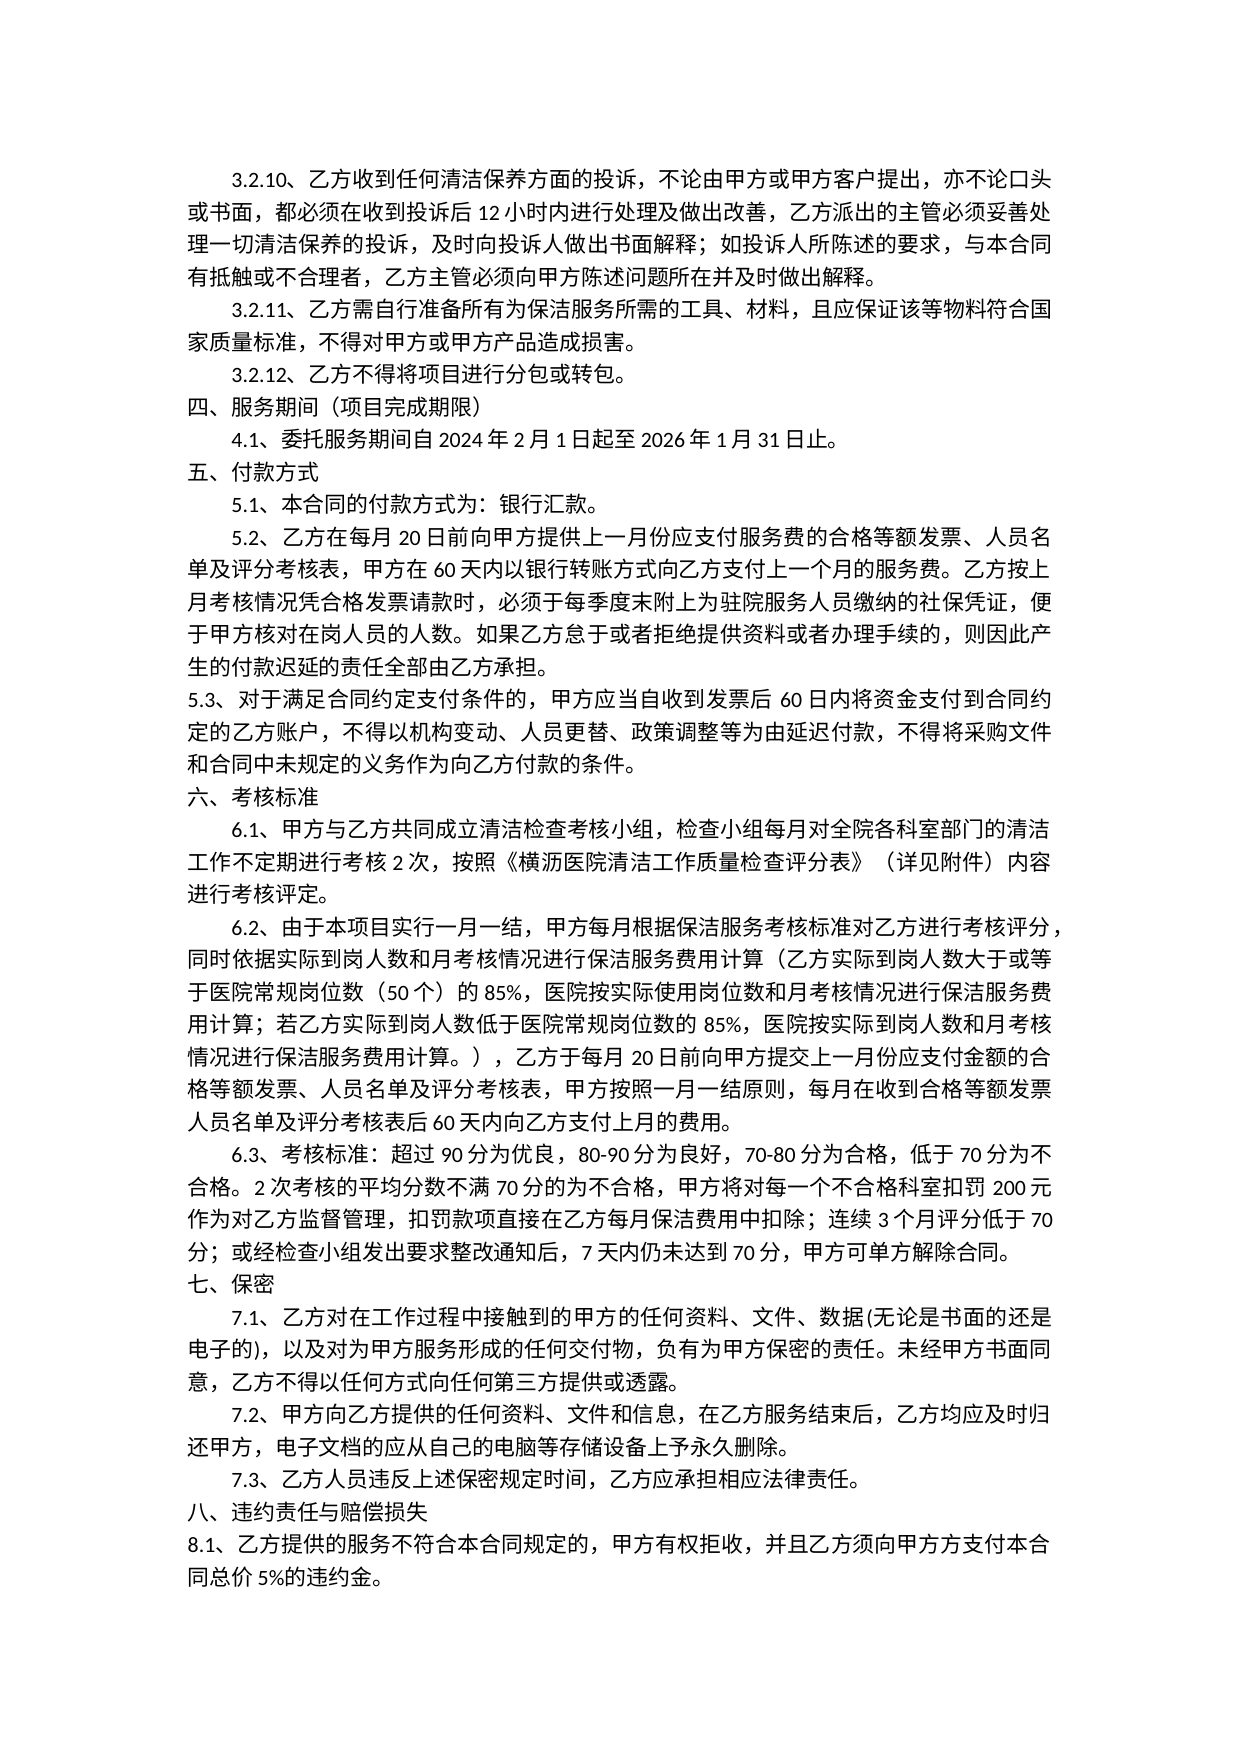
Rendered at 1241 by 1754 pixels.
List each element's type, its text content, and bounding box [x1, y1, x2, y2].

text 8.1、乙方提供的服务不符合本合同规定的，甲方有权拒收，并且乙方须向甲方方支付本合同总价5%的违约金。 [187, 1527, 1053, 1592]
text 八、违约责任与赔偿损失 [187, 1494, 1053, 1527]
text 4.1、委托服务期间自2024年2月1日起至2026年1月31日止。 [187, 422, 1053, 454]
text 3.2.12、乙方不得将项目进行分包或转包。 [187, 357, 1053, 389]
text 3.2.11、乙方需自行准备所有为保洁服务所需的工具、材料，且应保证该等物料符合国家质量标准，不得对甲方或甲方产品造成损害。 [187, 292, 1053, 357]
text 6.1、甲方与乙方共同成立清洁检查考核小组，检查小组每月对全院各科室部门的清洁工作不定期进行考核2次，按照《横沥医院清洁工作质量检查评分表》（详见附件）内容进行考核评定。 [187, 812, 1053, 909]
text 5.3、对于满足合同约定支付条件的，甲方应当自收到发票后60日内将资金支付到合同约定的乙方账户，不得以机构变动、人员更替、政策调整等为由延迟付款，不得将采购文件和合同中未规定的义务作为向乙方付款的条件。 [187, 682, 1053, 779]
text 5.2、乙方在每月20日前向甲方提供上一月份应支付服务费的合格等额发票、人员名单及评分考核表，甲方在60天内以银行转账方式向乙方支付上一个月的服务费。乙方按上月考核情况凭合格发票请款时，必须于每季度末附上为驻院服务人员缴纳的社保凭证，便于甲方核对在岗人员的人数。如果乙方怠于或者拒绝提供资料或者办理手续的，则因此产生的付款迟延的责任全部由乙方承担。 [187, 519, 1053, 682]
text 四、服务期间（项目完成期限） [187, 389, 1053, 422]
text 五、付款方式 [187, 454, 1053, 487]
text 6.3、考核标准：超过90分为优良，80-90分为良好，70-80分为合格，低于70分为不合格。2次考核的平均分数不满70分的为不合格，甲方将对每一个不合格科室扣罚200元作为对乙方监督管理，扣罚款项直接在乙方每月保洁费用中扣除；连续3个月评分低于70分；或经检查小组发出要求整改通知后，7天内仍未达到70分，甲方可单方解除合同。 [187, 1137, 1053, 1267]
text 7.1、乙方对在工作过程中接触到的甲方的任何资料、文件、数据(无论是书面的还是电子的)，以及对为甲方服务形成的任何交付物，负有为甲方保密的责任。未经甲方书面同意，乙方不得以任何方式向任何第三方提供或透露。 [187, 1299, 1053, 1397]
text 6.2、由于本项目实行一月一结，甲方每月根据保洁服务考核标准对乙方进行考核评分，同时依据实际到岗人数和月考核情况进行保洁服务费用计算（乙方实际到岗人数大于或等于医院常规岗位数（50个）的85%，医院按实际使用岗位数和月考核情况进行保洁服务费用计算；若乙方实际到岗人数低于医院常规岗位数的85%，医院按实际到岗人数和月考核情况进行保洁服务费用计算。），乙方于每月20日前向甲方提交上一月份应支付金额的合格等额发票、人员名单及评分考核表，甲方按照一月一结原则，每月在收到合格等额发票、人员名单及评分考核表后60天内向乙方支付上月的费用。 [187, 909, 1053, 1137]
text 七、保密 [187, 1267, 1053, 1299]
text 7.2、甲方向乙方提供的任何资料、文件和信息，在乙方服务结束后，乙方均应及时归还甲方，电子文档的应从自己的电脑等存储设备上予永久删除。 [187, 1397, 1053, 1462]
text 5.1、本合同的付款方式为：银行汇款。 [187, 487, 1053, 519]
text 7.3、乙方人员违反上述保密规定时间，乙方应承担相应法律责任。 [187, 1462, 1053, 1494]
text 3.2.10、乙方收到任何清洁保养方面的投诉，不论由甲方或甲方客户提出，亦不论口头或书面，都必须在收到投诉后 12 小时内进行处理及做出改善，乙方派出的主管必须妥善处理一切清洁保养的投诉，及时向投诉人做出书面解释；如投诉人所陈述的要求，与本合同有抵触或不合理者，乙方主管必须向甲方陈述问题所在并及时做出解释。 [187, 162, 1053, 292]
text 六、考核标准 [187, 779, 1053, 812]
